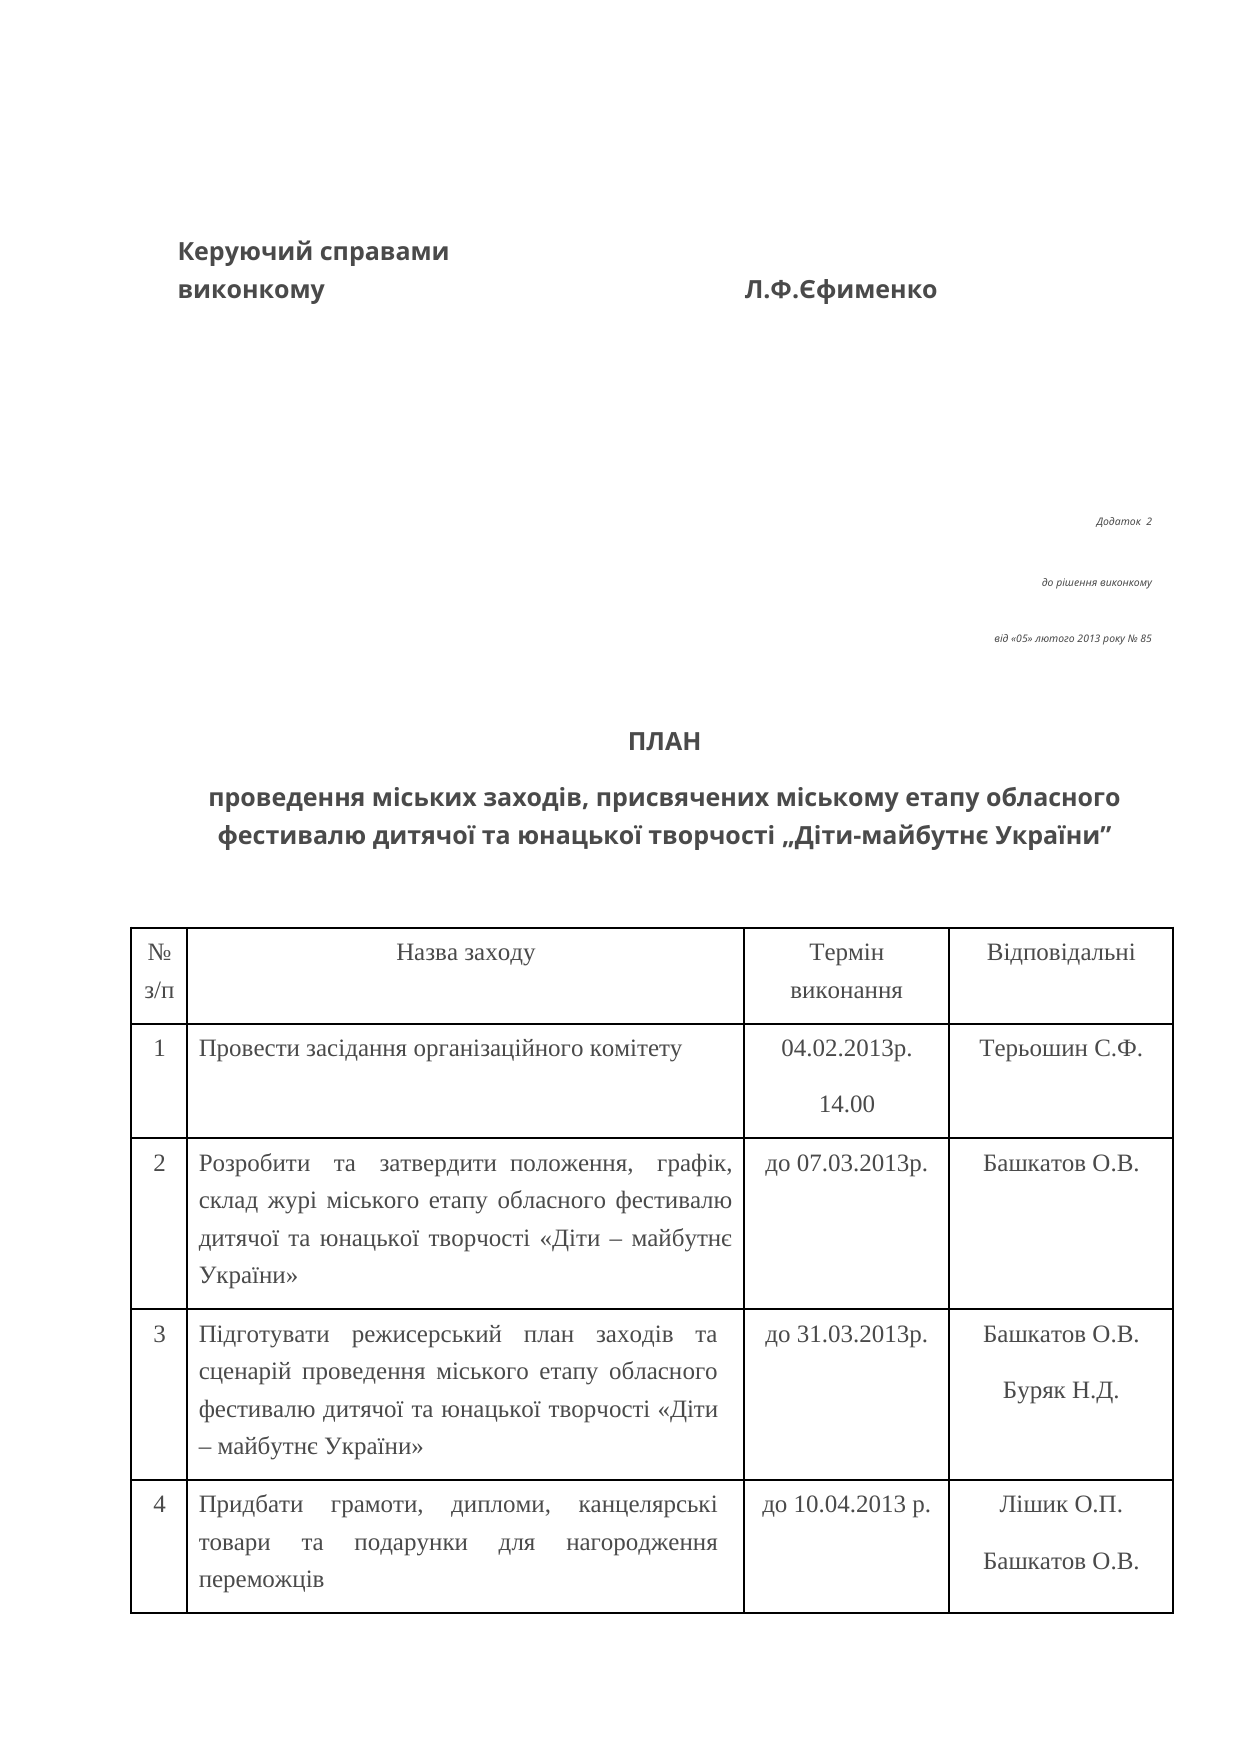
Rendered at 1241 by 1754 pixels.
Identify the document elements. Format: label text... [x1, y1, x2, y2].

table_cell Терьошин С.Ф. [950, 1025, 1172, 1137]
table_cell до 31.03.2013р. [745, 1310, 948, 1479]
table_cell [950, 1481, 1172, 1612]
table_cell Башкатов О.В. Буряк Н.Д. [950, 1310, 1172, 1479]
table_cell Розробити та затвердити положення, графік, склад журі міського етапу обласного фестивалю дитячої та юнацької творчості «Діти – майбутнє України» [188, 1139, 743, 1308]
table_header № з/п [132, 929, 186, 1022]
table_cell до 07.03.2013р. [745, 1139, 948, 1308]
table_header Назва заходу [188, 929, 743, 1022]
table_cell 4 [132, 1481, 186, 1612]
table_cell 2 [132, 1139, 186, 1308]
table_cell Підготувати режисерський план заходів та сценарій проведення міського етапу обласного фестивалю дитячої та юнацької творчості «Діти – майбутнє України» [188, 1310, 743, 1479]
text до рішення виконкому [177, 552, 1152, 589]
table_header Відповідальні [950, 929, 1172, 1022]
table_cell 1 [132, 1025, 186, 1137]
text Додаток 2 [177, 495, 1152, 533]
table_cell до 10.04.2013 р. [745, 1481, 948, 1612]
table_cell Провести засідання організаційного комітету [188, 1025, 743, 1137]
text від «05» лютого 2013 року № 85 [177, 608, 1152, 645]
table_cell 04.02.2013р. 14.00 [745, 1025, 948, 1137]
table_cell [188, 1481, 743, 1612]
table_cell 3 [132, 1310, 186, 1479]
text Керуючий справами виконкому Л.Ф.Єфименко [177, 231, 1196, 306]
text проведення міських заходів, присвячених міському етапу обласного фестивалю дитячої та юнацької творчості „Діти-майбутнє України” [177, 777, 1152, 852]
text ПЛАН [177, 720, 1152, 758]
table_header Термін виконання [745, 929, 948, 1022]
table_cell Башкатов О.В. [950, 1139, 1172, 1308]
